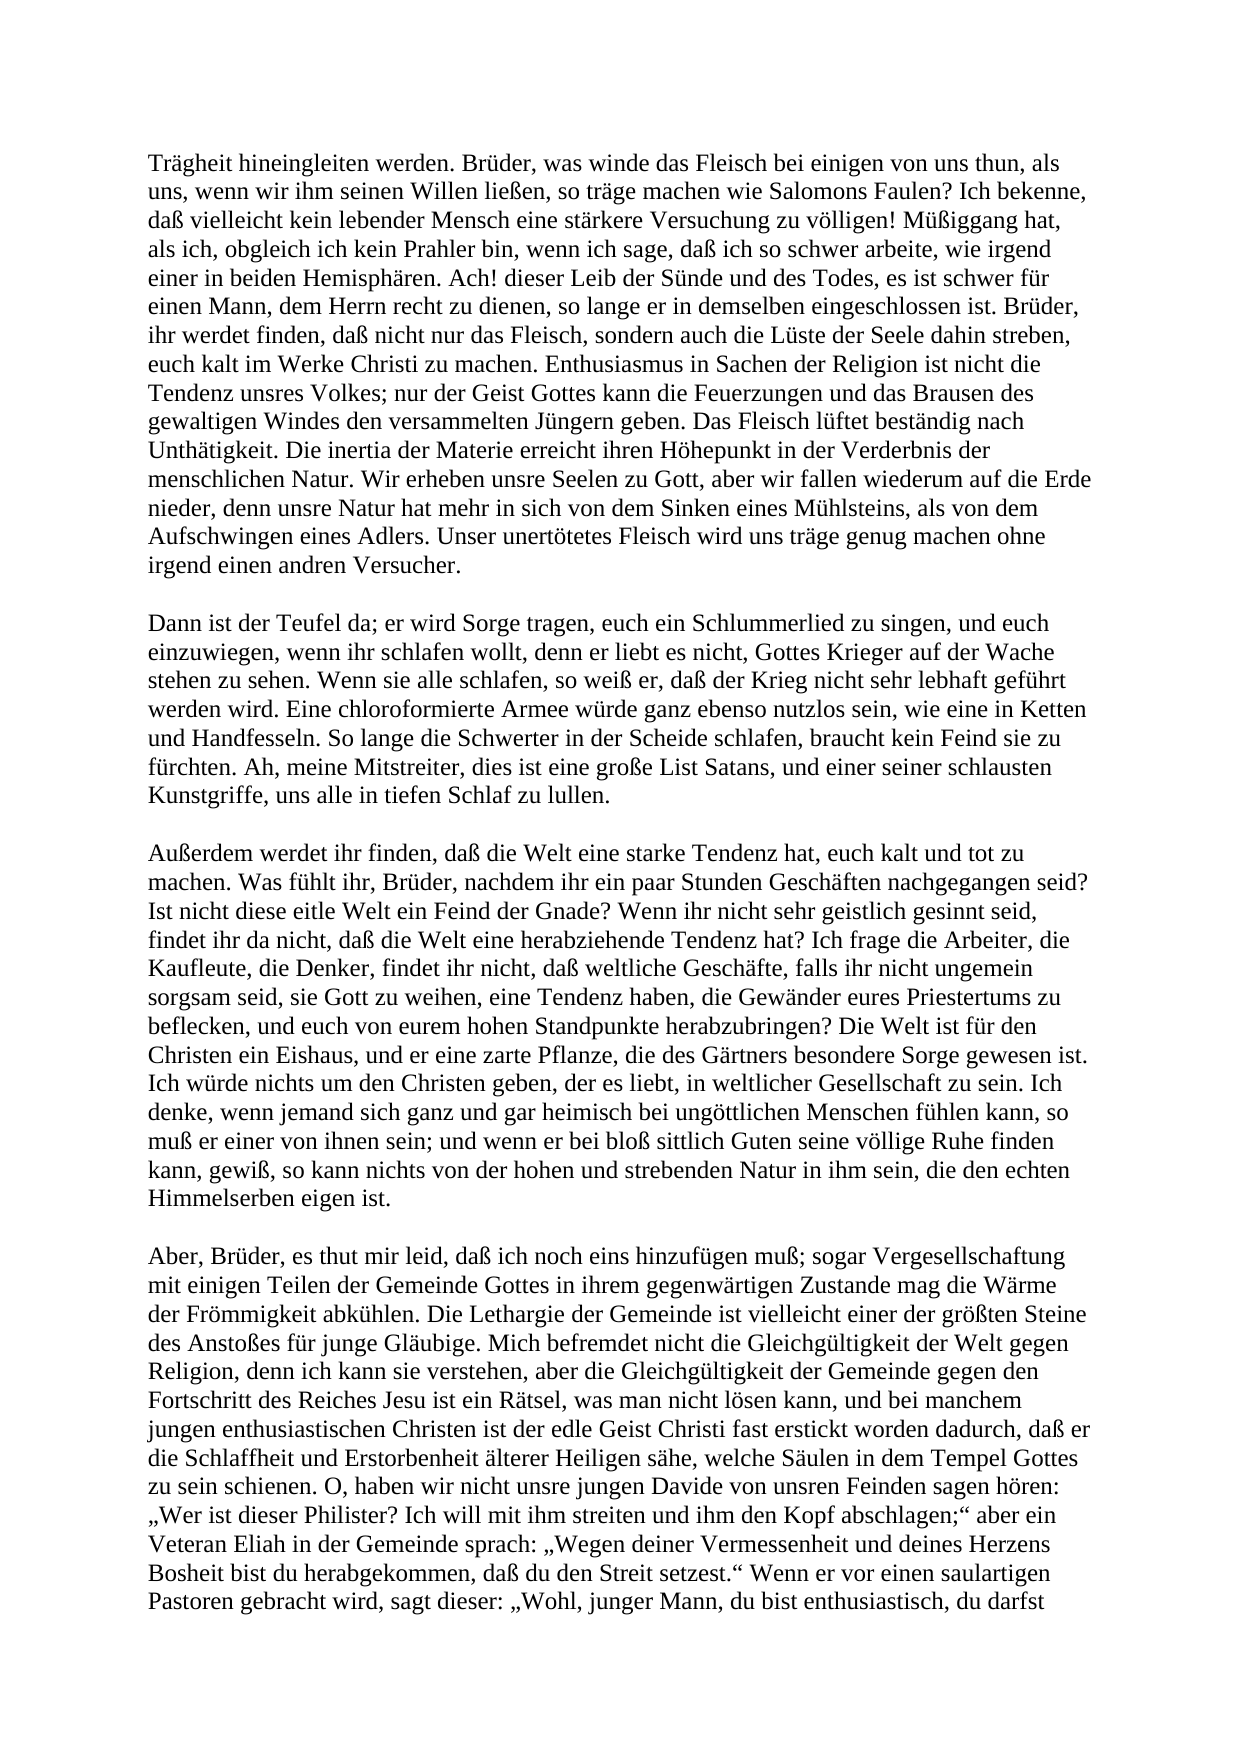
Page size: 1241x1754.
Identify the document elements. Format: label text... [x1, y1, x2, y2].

text Dann ist der Teufel da; er wird Sorge tragen, euch ein Schlummerlied zu singen, und euch einzuwiegen, wenn ihr schlafen wollt, denn er liebt es nicht, Gottes Krieger auf der Wache stehen zu sehen. Wenn sie alle schlafen, so weiß er, daß der Krieg nicht sehr lebhaft geführt werden wird. Eine chloroformierte Armee würde ganz ebenso nutzlos sein, wie eine in Ketten und Handfesseln. So lange die Schwerter in der Scheide schlafen, braucht kein Feind sie zu fürchten. Ah, meine Mitstreiter, dies ist eine große List Satans, und einer seiner schlausten Kunstgriffe, uns alle in tiefen Schlaf zu lullen. [148, 608, 1093, 809]
text Außerdem werdet ihr finden, daß die Welt eine starke Tendenz hat, euch kalt und tot zu machen. Was fühlt ihr, Brüder, nachdem ihr ein paar Stunden Geschäften nachgegangen seid? Ist nicht diese eitle Welt ein Feind der Gnade? Wenn ihr nicht sehr geistlich gesinnt seid, findet ihr da nicht, daß die Welt eine herabziehende Tendenz hat? Ich frage die Arbeiter, die Kaufleute, die Denker, findet ihr nicht, daß weltliche Geschäfte, falls ihr nicht ungemein sorgsam seid, sie Gott zu weihen, eine Tendenz haben, die Gewänder eures Priestertums zu beflecken, und euch von eurem hohen Standpunkte herabzubringen? Die Welt ist für den Christen ein Eishaus, und er eine zarte Pflanze, die des Gärtners besondere Sorge gewesen ist. Ich würde nichts um den Christen geben, der es liebt, in weltlicher Gesellschaft zu sein. Ich denke, wenn jemand sich ganz und gar heimisch bei ungöttlichen Menschen fühlen kann, so muß er einer von ihnen sein; und wenn er bei bloß sittlich Guten seine völlige Ruhe finden kann, gewiß, so kann nichts von der hohen und strebenden Natur in ihm sein, die den echten Himmelserben eigen ist. [148, 838, 1093, 1212]
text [148, 148, 1093, 579]
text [148, 1241, 1093, 1615]
